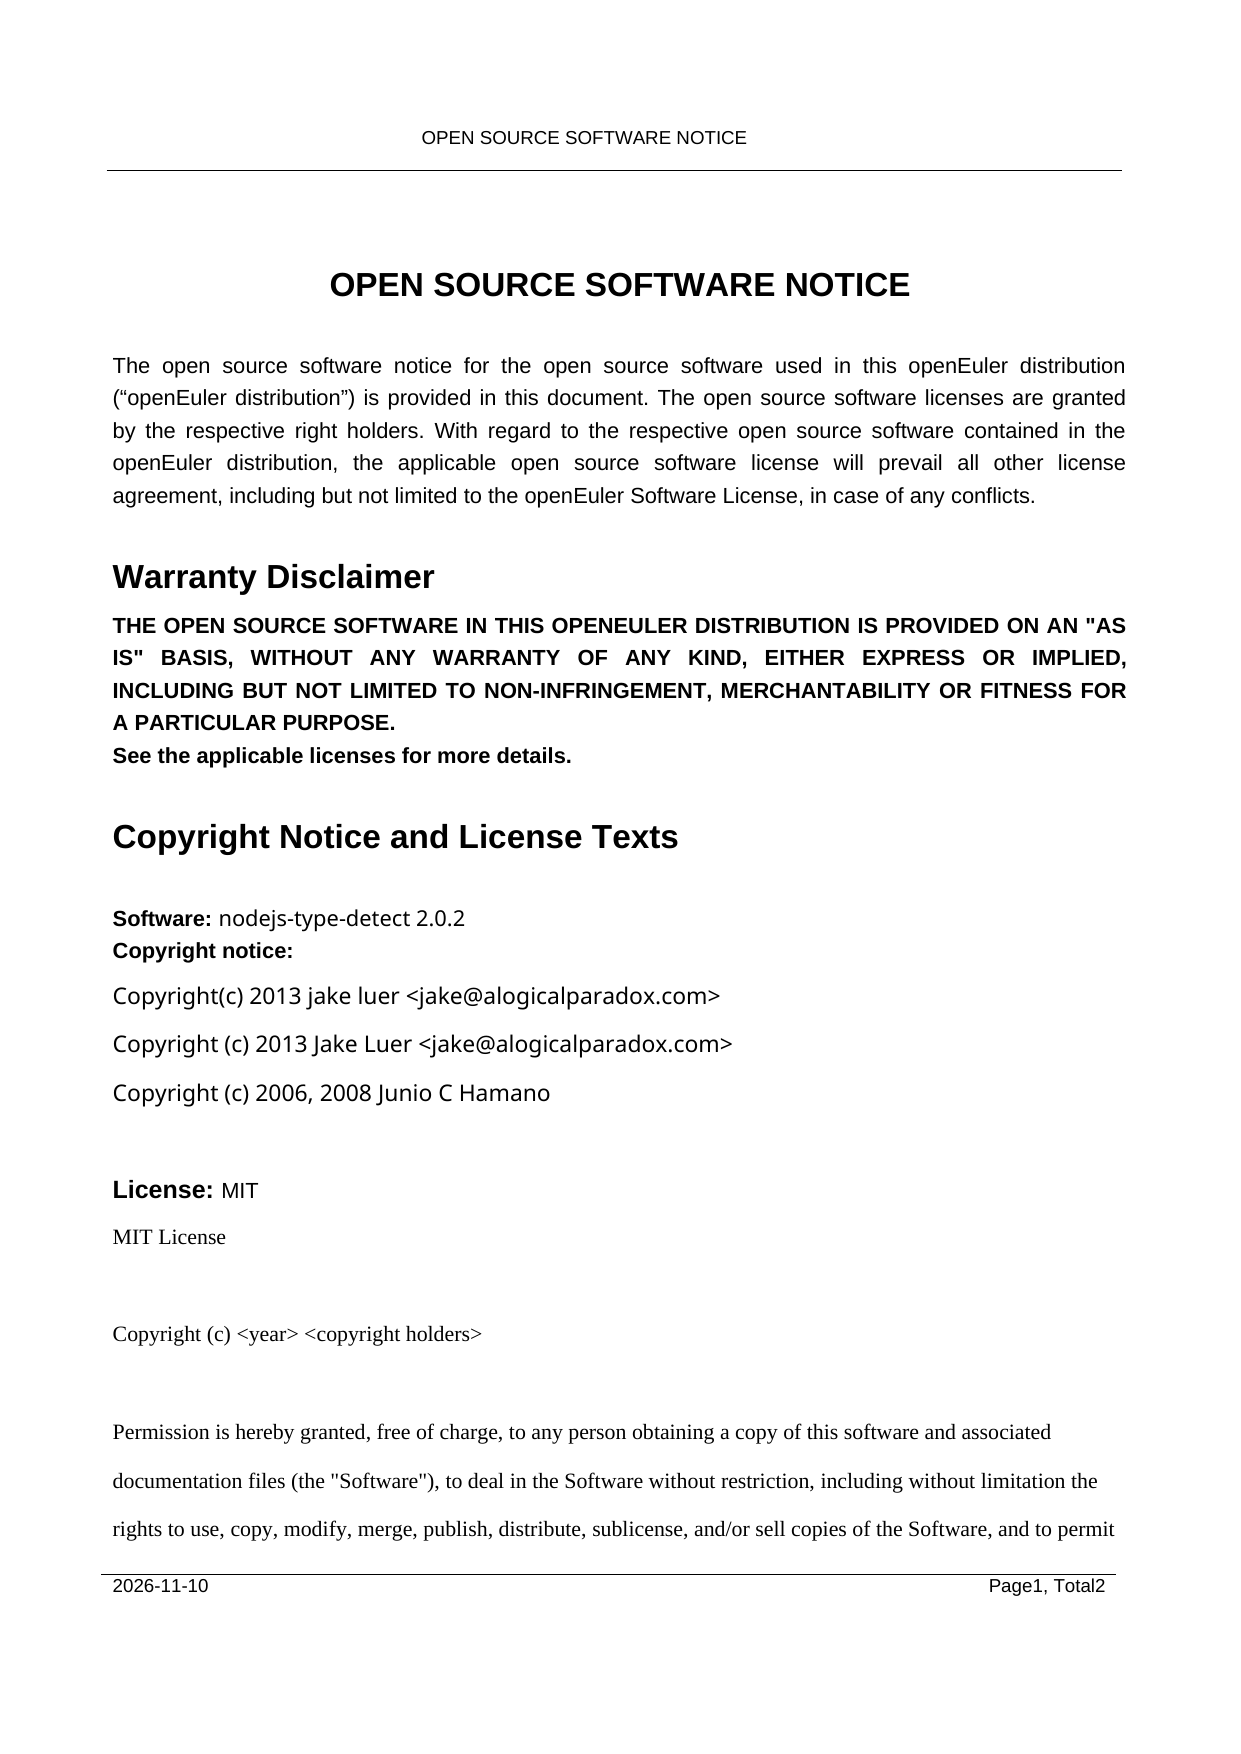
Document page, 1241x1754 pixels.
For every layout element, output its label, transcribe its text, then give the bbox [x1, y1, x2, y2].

text Copyright notice: [112, 934, 1128, 966]
text The open source software notice for the open source software used in this openEuler distribution (“openEuler distribution”) is provided in this document. The open source software licenses are granted by the respective right holders. With regard to the respective open source software contained in the openEuler distribution, the applicable open source software license will prevail all other license agreement, including but not limited to the openEuler Software License, in case of any conflicts. [112, 349, 1128, 511]
text Warranty Disclaimer [112, 544, 1128, 609]
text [112, 1220, 1128, 1545]
text Software: nodejs-type-detect 2.0.2 [112, 901, 1128, 934]
text OPEN SOURCE SOFTWARE NOTICE [112, 251, 1128, 316]
text Copyright Notice and License Texts [112, 804, 1128, 869]
text THE OPEN SOURCE SOFTWARE IN THIS OPENEULER DISTRIBUTION IS PROVIDED ON AN "AS IS" BASIS, WITHOUT ANY WARRANTY OF ANY KIND, EITHER EXPRESS OR IMPLIED, INCLUDING BUT NOT LIMITED TO NON-INFRINGEMENT, MERCHANTABILITY OR FITNESS FOR A PARTICULAR PURPOSE. See the applicable licenses for more details. [112, 609, 1128, 771]
text License: MIT [112, 1173, 1128, 1206]
text Copyright (c) 2006, 2008 Junio C Hamano [112, 1076, 1128, 1157]
text Copyright(c) 2013 jake luer <jake@alogicalparadox.com> Copyright (c) 2013 Jake Luer <jake@alogicalparadox.com> [112, 979, 1128, 1060]
